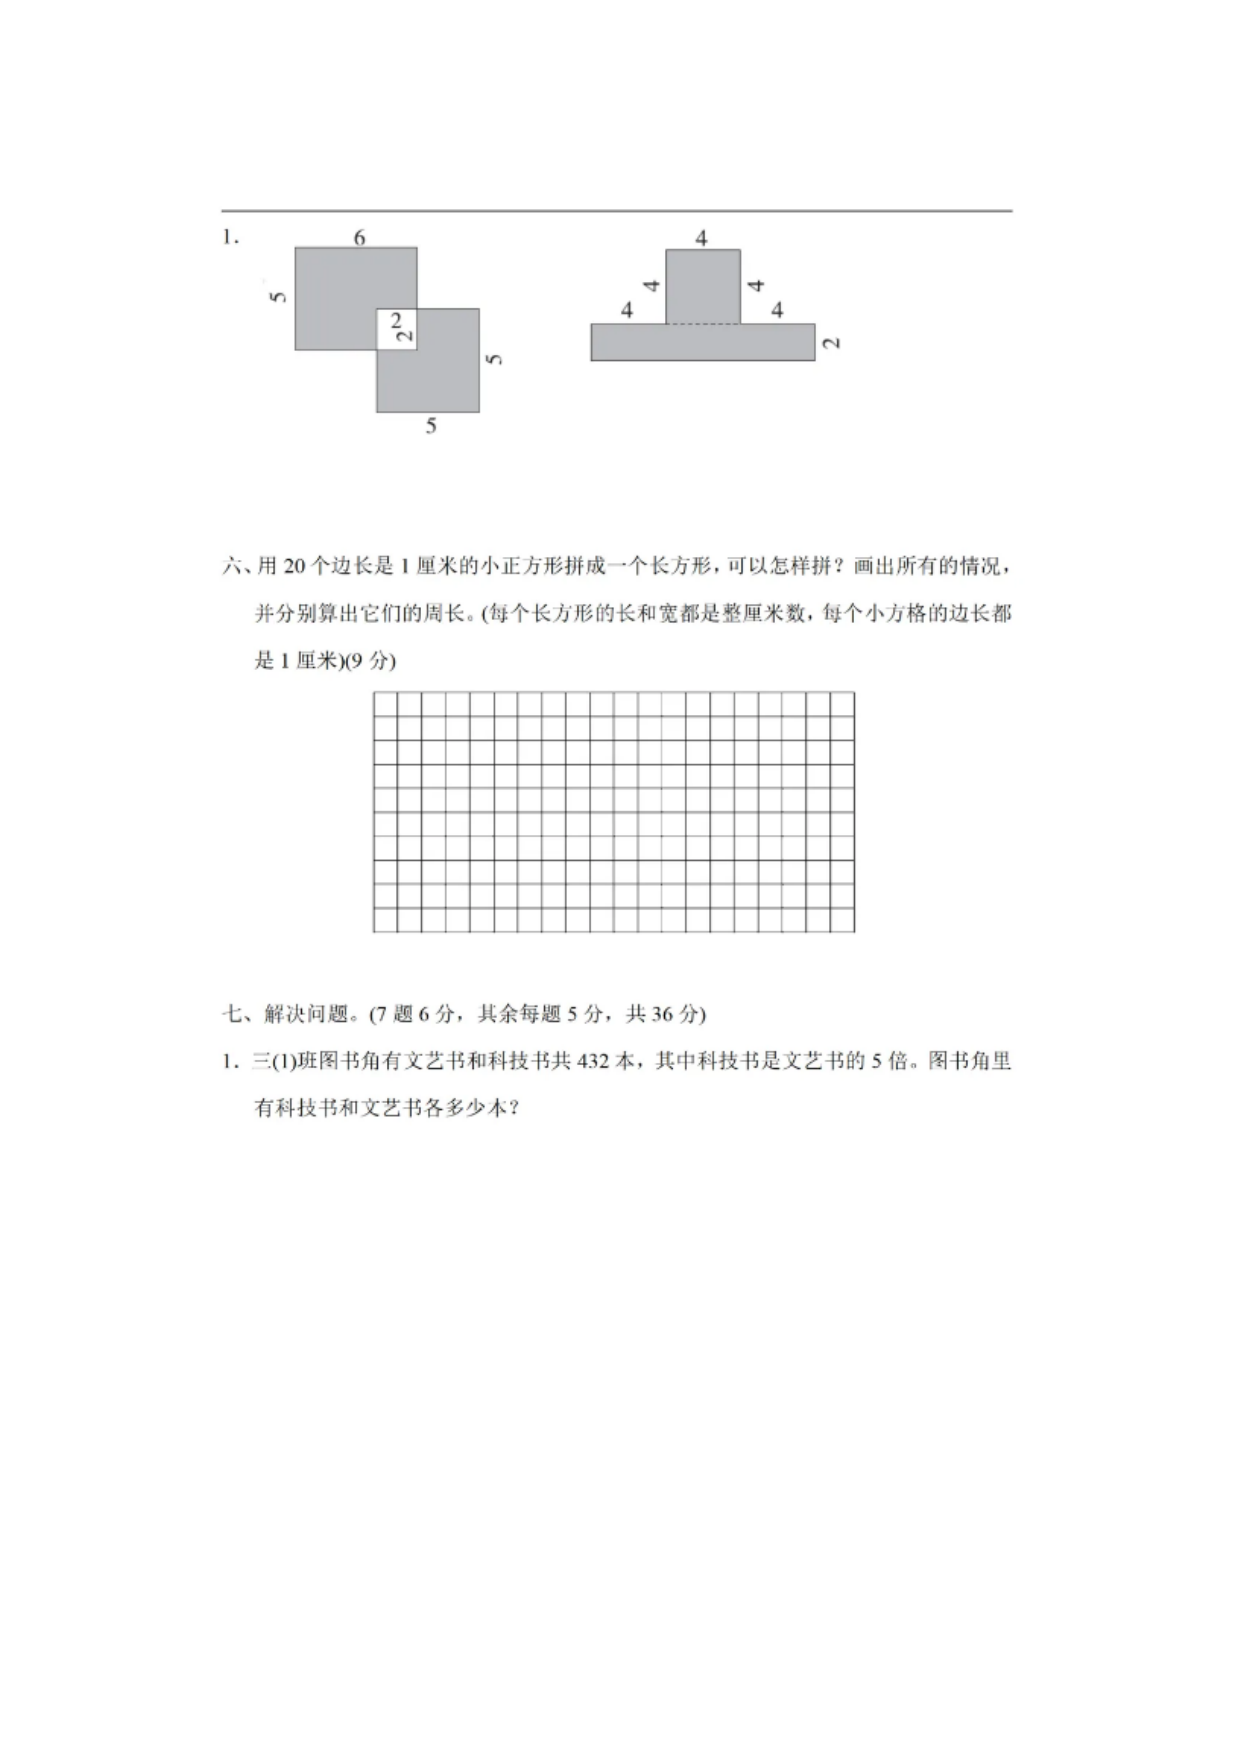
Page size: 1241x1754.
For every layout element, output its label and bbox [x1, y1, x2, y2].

picture [187, 162, 1053, 1340]
